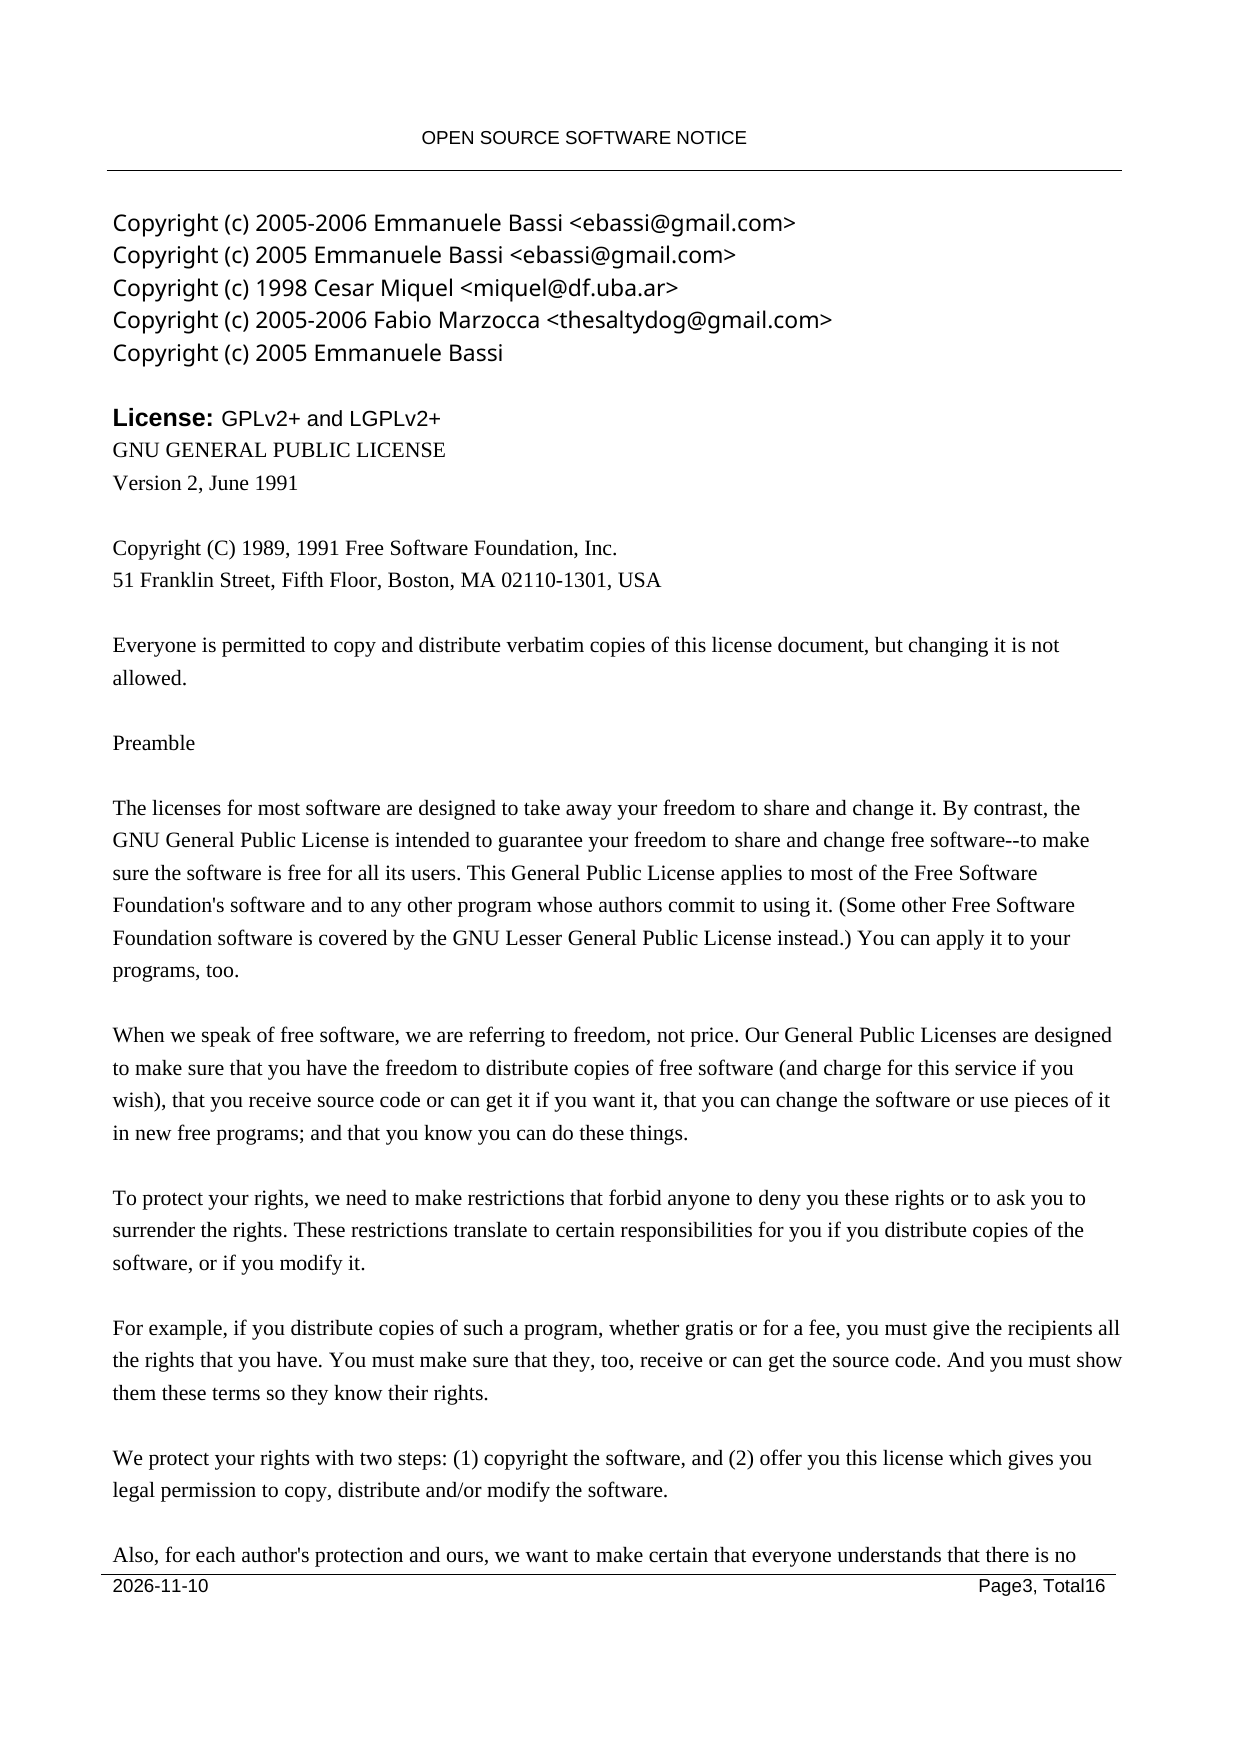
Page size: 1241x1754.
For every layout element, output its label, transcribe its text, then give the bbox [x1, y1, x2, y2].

text License: GPLv2+ and LGPLv2+ [112, 401, 1128, 434]
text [112, 434, 1128, 1571]
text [112, 206, 1128, 401]
